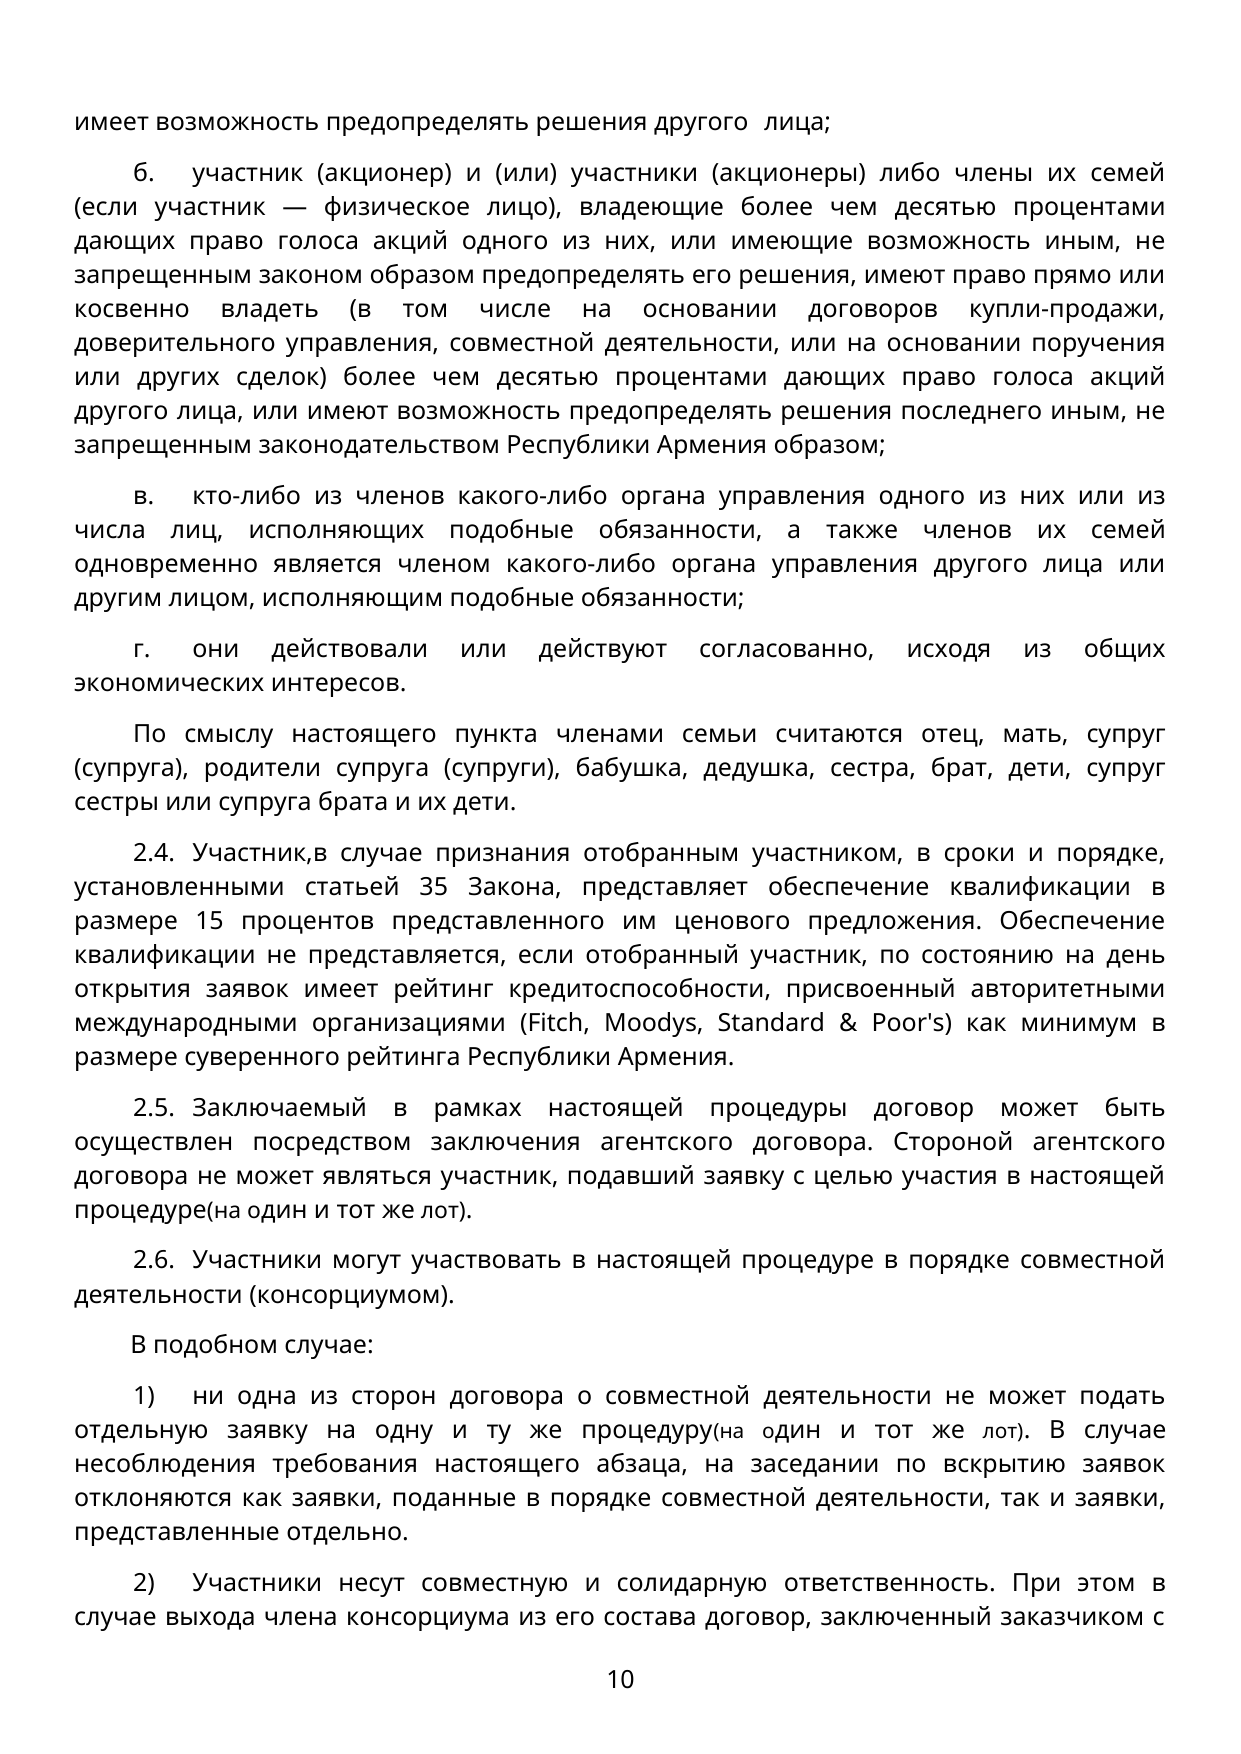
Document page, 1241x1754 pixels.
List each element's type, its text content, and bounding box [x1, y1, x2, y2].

text 2.6. Участники могут участвовать в настоящей процедуре в порядке совместной деятельности (консорциумом). [74, 1242, 1167, 1310]
text 2.5. Заключаемый в рамках настоящей процедуры договор может быть осуществлен посредством заключения агентского договора. Стороной агентского договора не может являться участник, подавший заявку с целью участия в настоящей процедуре(на один и тот же лот). [74, 1089, 1167, 1226]
text б. участник (акционер) и (или) участники (акционеры) либо члены их семей (если участник — физическое лицо), владеющие более чем десятью процентами дающих право голоса акций одного из них, или имеющие возможность иным, не запрещенным законом образом предопределять его решения, имеют право прямо или косвенно владеть (в том числе на основании договоров купли-продажи, доверительного управления, совместной деятельности, или на основании поручения или других сделок) более чем десятью процентами дающих право голоса акций другого лица, или имеют возможность предопределять решения последнего иным, не запрещенным законодательством Республики Армения образом; [74, 154, 1167, 461]
text 2.4. Участник,в случае признания отобранным участником, в сроки и порядке, установленными статьей 35 Закона, представляет обеспечение квалификации в размере 15 процентов представленного им ценового предложения. Обеспечение квалификации не представляется, если отобранный участник, по состоянию на день открытия заявок имеет рейтинг кредитоспособности, присвоенный авторитетными международными организациями (Fitch, Moodys, Standard & Poor's) как минимум в размере суверенного рейтинга Республики Армения. [74, 834, 1167, 1073]
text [74, 1565, 1167, 1633]
text г. они действовали или действуют согласованно, исходя из общих экономических интересов. [74, 631, 1167, 699]
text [74, 103, 1167, 138]
text 1) ни одна из сторон договора о совместной деятельности не может подать отдельную заявку на одну и ту же процедуру(на один и тот же лот). В случае несоблюдения требования настоящего абзаца, на заседании по вскрытию заявок отклоняются как заявки, поданные в порядке совместной деятельности, так и заявки, представленные отдельно. [74, 1378, 1167, 1548]
text в. кто-либо из членов какого-либо органа управления одного из них или из числа лиц, исполняющих подобные обязанности, а также членов их семей одновременно является членом какого-либо органа управления другого лица или другим лицом, исполняющим подобные обязанности; [74, 478, 1167, 614]
text По смыслу настоящего пункта членами семьи считаются отец, мать, супруг (супруга), родители супруга (супруги), бабушка, дедушка, сестра, брат, дети, супруг сестры или супруга брата и их дети. [74, 715, 1167, 817]
text В подобном случае: [74, 1327, 1167, 1361]
